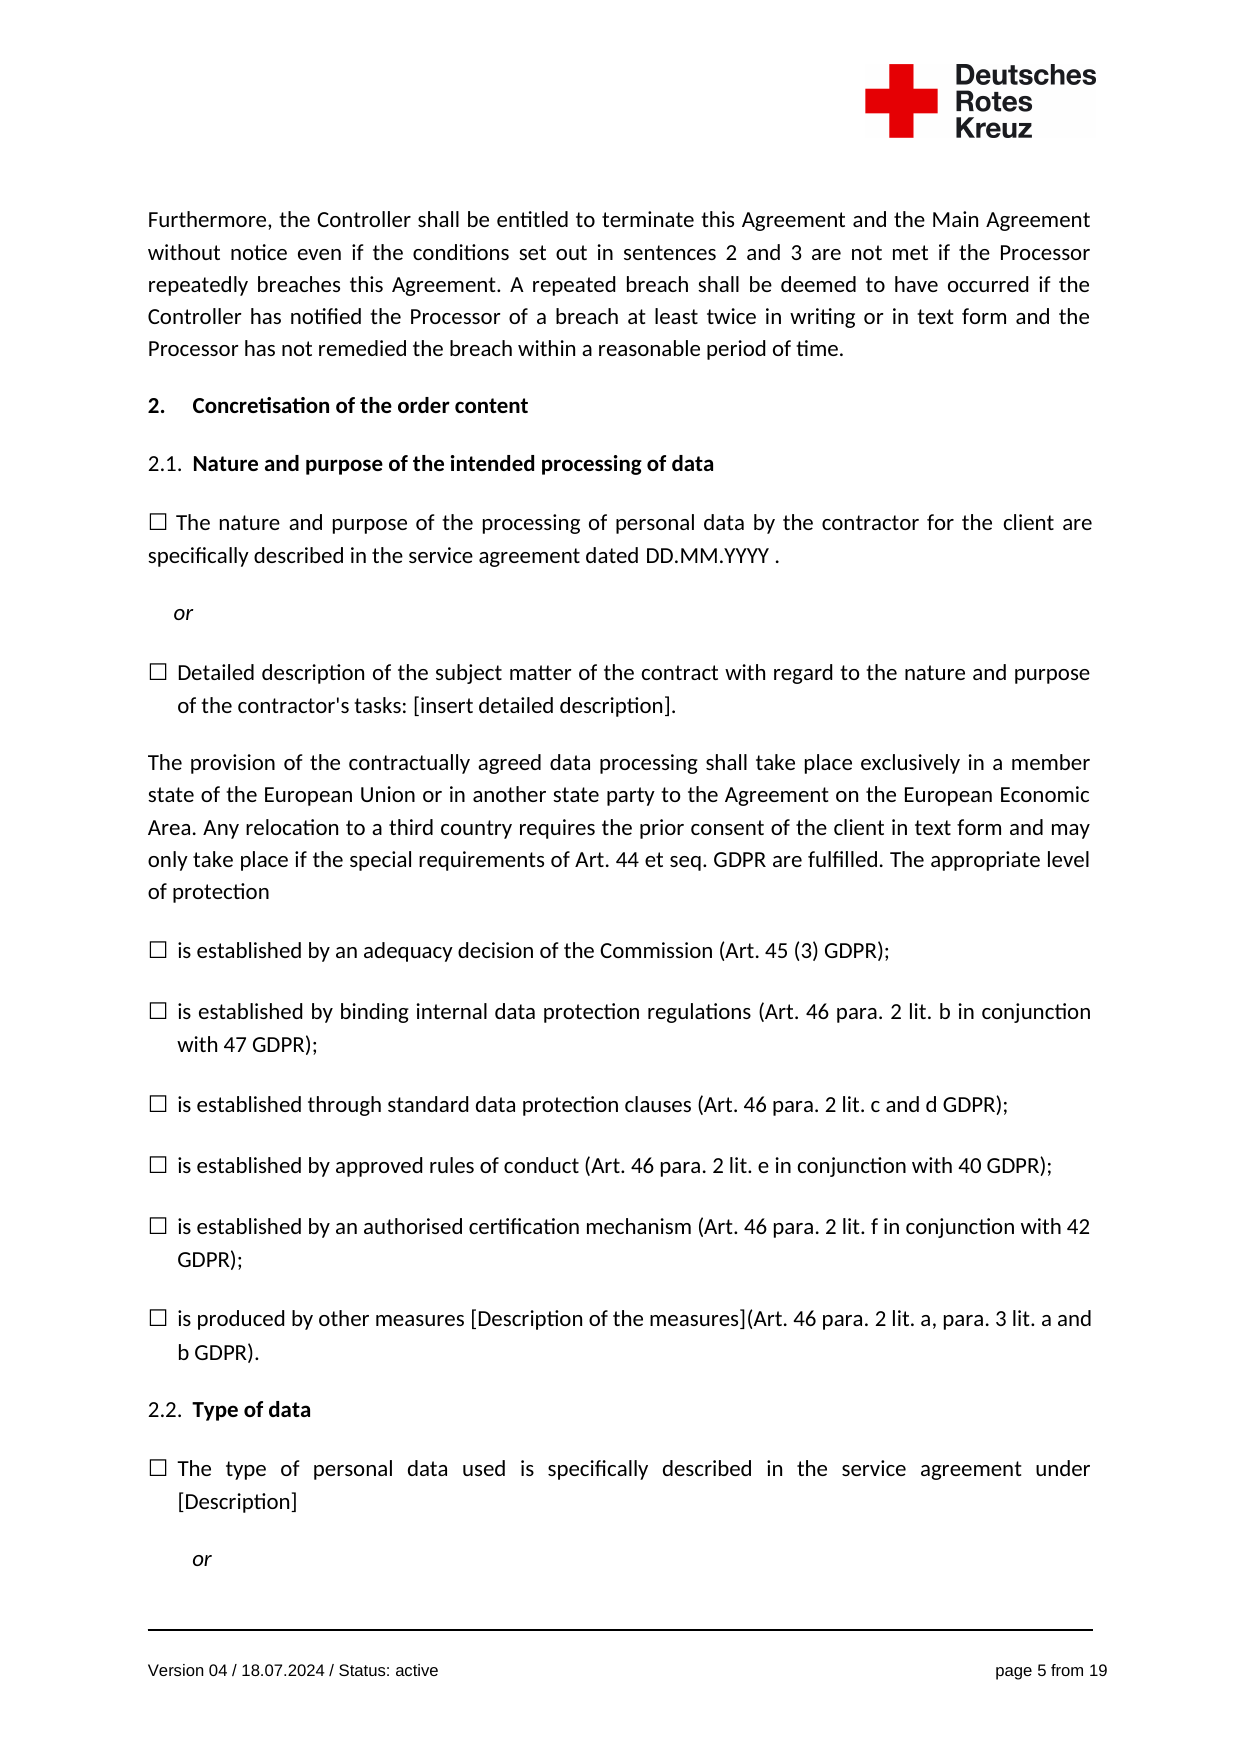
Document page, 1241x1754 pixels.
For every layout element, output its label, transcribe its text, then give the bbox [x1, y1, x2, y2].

text is established by approved rules of conduct (Art. 46 para. 2 lit. e in conjunction with 40 GDPR); [148, 1149, 1093, 1180]
text is established through standard data protection clauses (Art. 46 para. 2 lit. c and d GDPR); [148, 1088, 1093, 1119]
picture [865, 64, 1096, 138]
text The type of personal data used is specifically described in the service agreement under [148, 1452, 1093, 1515]
text is established by an adequacy decision of the Commission (Art. 45 (3) GDPR); [148, 934, 1093, 965]
text is established by an authorised certification mechanism (Art. 46 para. 2 lit. f in conjunction with 42 GDPR); [148, 1209, 1093, 1273]
text is established by binding internal data protection regulations (Art. 46 para. 2 lit. b in conjunction with 47 GDPR); [148, 995, 1093, 1058]
text or [74, 598, 1093, 626]
text is produced by other measures (Art. 46 para. 2 lit. a, para. 3 lit. a and b GDPR). [148, 1302, 1093, 1366]
text or [192, 1544, 1093, 1573]
text The nature and purpose of the processing of personal data by the contractor for the client are specifically described in the service agreement dated . [148, 506, 1093, 569]
text Furthermore, the Controller shall be entitled to terminate this Agreement and the Main Agreement without notice even if the conditions set out in sentences 2 and 3 are not met if the Processor repeatedly breaches this Agreement. A repeated breach shall be deemed to have occurred if the Controller has notified the Processor of a breach at least twice in writing or in text form and the Processor has not remedied the breach within a reasonable period of time. [148, 206, 1093, 362]
list Type of data [148, 1395, 1093, 1423]
list Nature and purpose of the intended processing of data [148, 449, 1093, 477]
subtitle Concretisation of the order content [148, 391, 1093, 419]
text Detailed description of the subject matter of the contract with regard to the nature and purpose of the contractor's tasks: [148, 656, 1093, 719]
text The provision of the contractually agreed data processing shall take place exclusively in a member state of the European Union or in another state party to the Agreement on the European Economic Area. Any relocation to a third country requires the prior consent of the client in text form and may only take place if the special requirements of Art. 44 et seq. GDPR are fulfilled. The appropriate level of protection [148, 748, 1093, 905]
